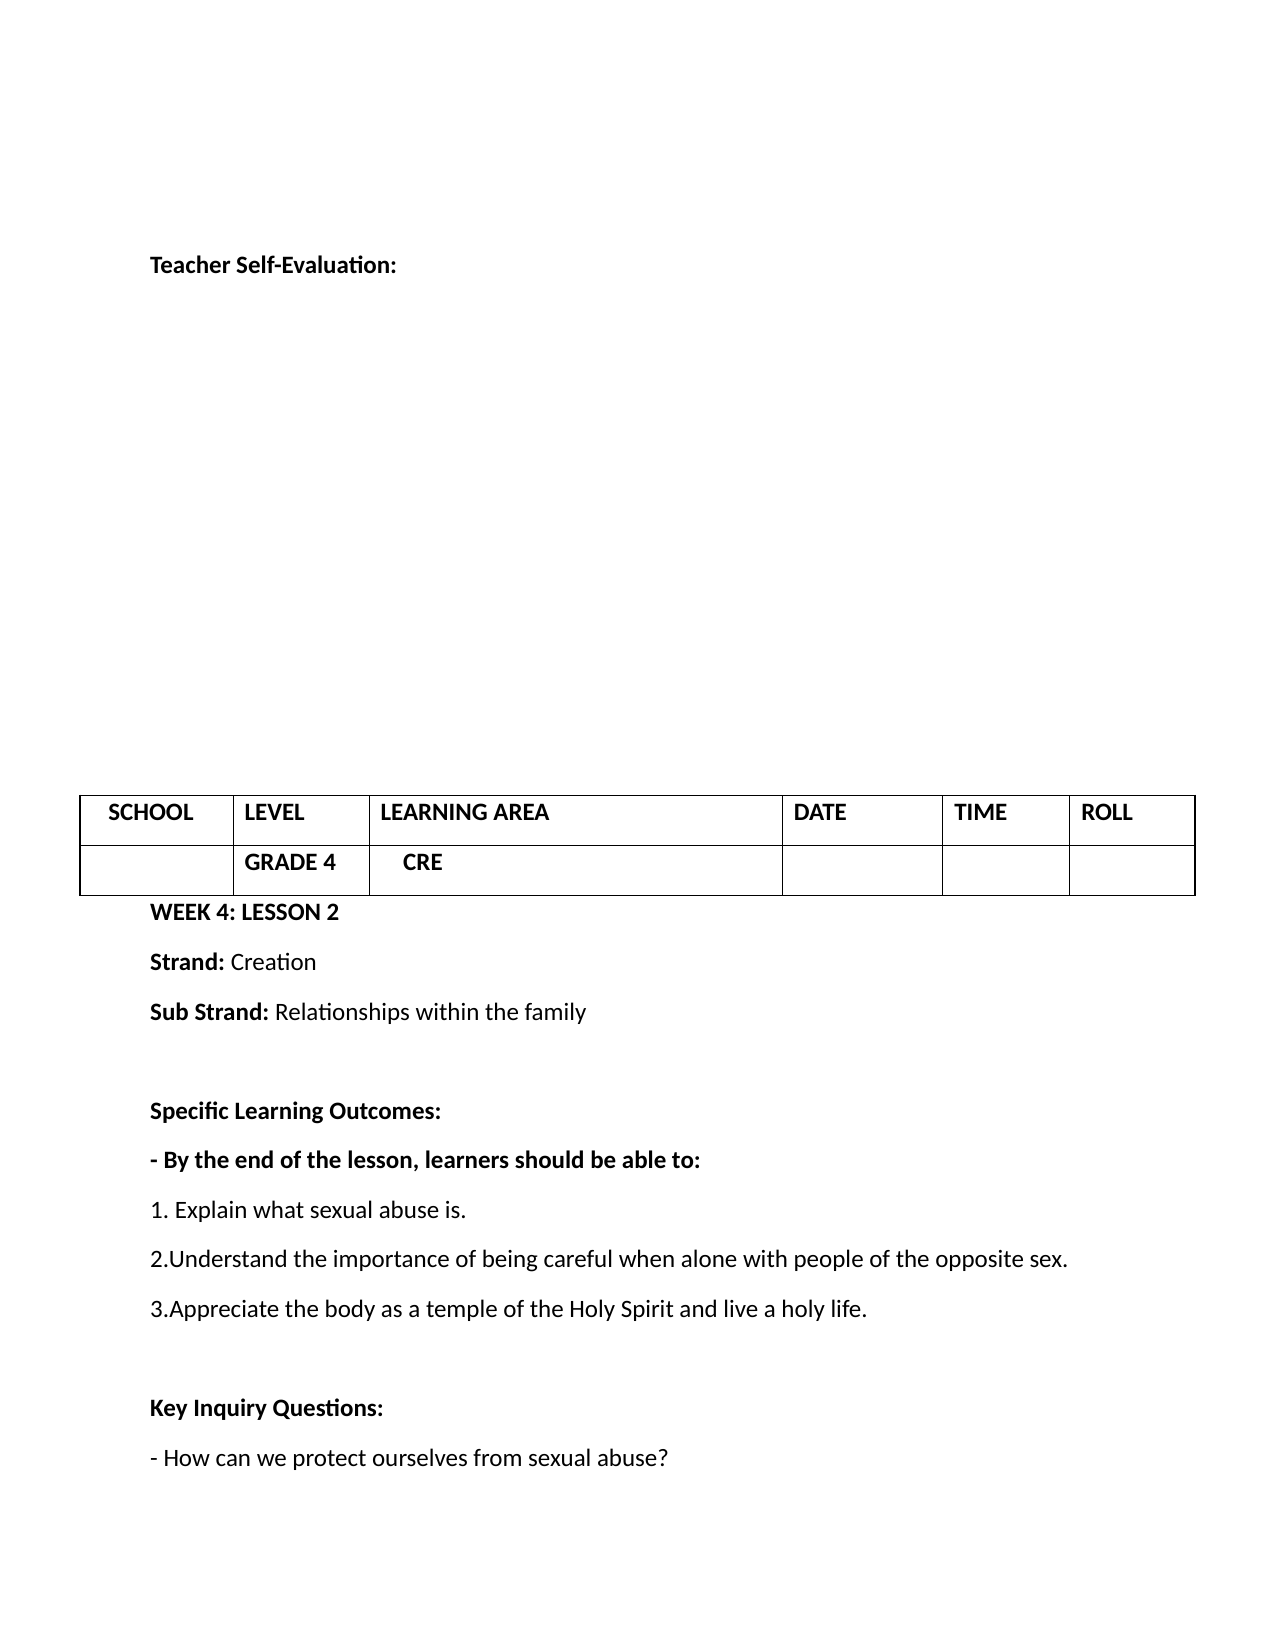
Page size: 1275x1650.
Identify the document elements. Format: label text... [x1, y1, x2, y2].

table_header LEVEL [234, 796, 369, 845]
text Strand: Creation [150, 946, 1125, 977]
text Teacher Self-Evaluation: [150, 249, 1125, 280]
table_cell CRE [370, 846, 782, 895]
table_cell [783, 846, 942, 895]
text WEEK 4: LESSON 2 [150, 896, 1125, 927]
table_header ROLL [1070, 796, 1194, 845]
table_header SCHOOL [81, 796, 233, 845]
table_header LEARNING AREA [370, 796, 782, 845]
text Key Inquiry Questions: [150, 1392, 1125, 1423]
table_header DATE [783, 796, 942, 845]
text 1. Explain what sexual abuse is. [150, 1194, 1125, 1224]
table_cell [1070, 846, 1194, 895]
table_cell GRADE 4 [234, 846, 369, 895]
text - By the end of the lesson, learners should be able to: [150, 1144, 1125, 1175]
text 3.Appreciate the body as a temple of the Holy Spirit and live a holy life. [150, 1293, 1125, 1324]
text Specific Learning Outcomes: [150, 1095, 1125, 1125]
table_cell [81, 846, 233, 895]
text 2.Understand the importance of being careful when alone with people of the opposite sex. [150, 1243, 1125, 1274]
table_header TIME [943, 796, 1069, 845]
text Sub Strand: Relationships within the family [150, 996, 1125, 1026]
table_cell [943, 846, 1069, 895]
text - How can we protect ourselves from sexual abuse? [150, 1442, 1125, 1472]
